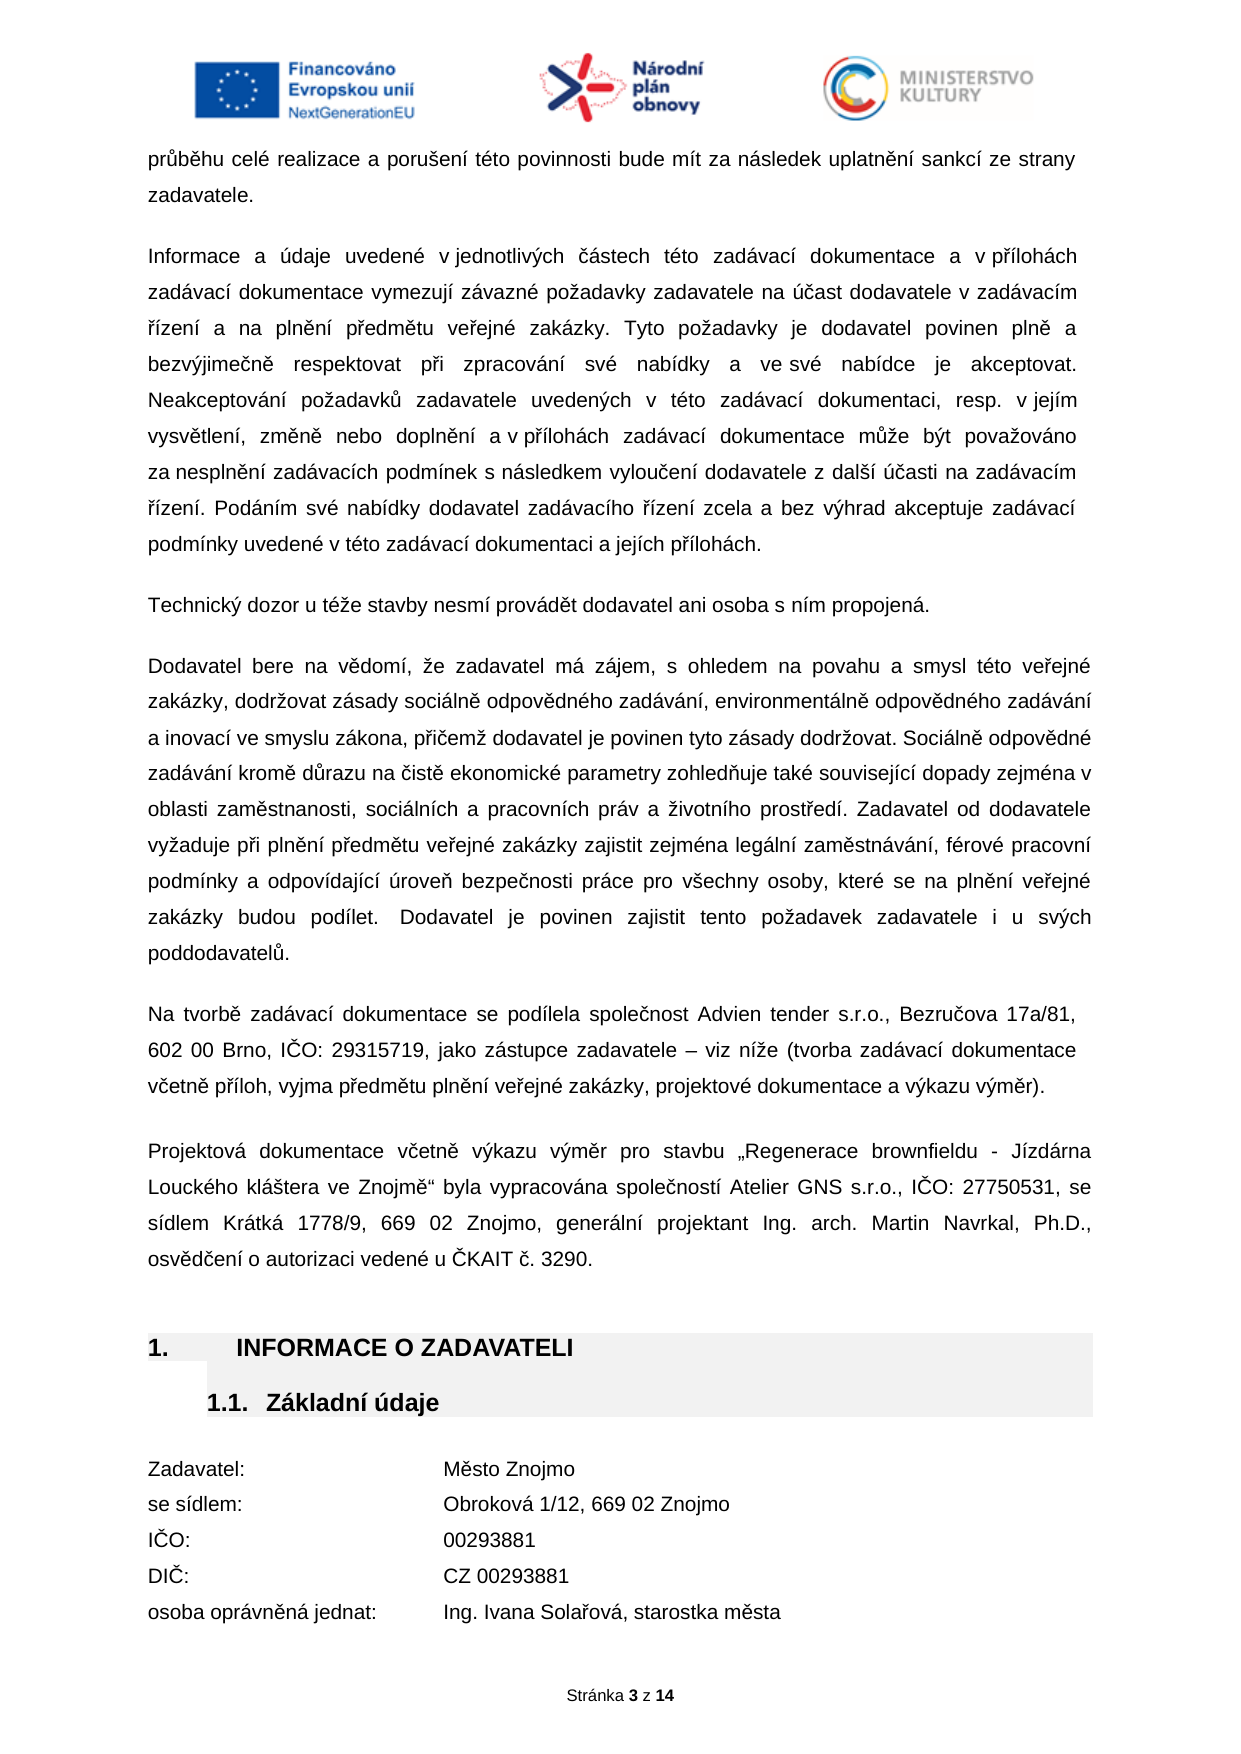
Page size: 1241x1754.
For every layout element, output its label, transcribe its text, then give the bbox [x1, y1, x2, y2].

text osoba oprávněná jednat: Ing. Ivana Solařová, starostka města [148, 1600, 1077, 1624]
subtitle Základní údaje [207, 1388, 1093, 1417]
text Zadavatel: Město Znojmo [148, 1456, 1093, 1480]
text Projektová dokumentace včetně výkazu výměr pro stavbu „Regenerace brownfieldu - Jízdárna Louckého kláštera ve Znojmě“ byla vypracována společností Atelier GNS s.r.o., IČO: 27750531, se sídlem Krátká 1778/9, 669 02 Znojmo, generální projektant Ing. arch. Martin Navrkal, Ph.D., osvědčení o autorizaci vedené u ČKAIT č. 3290. [148, 1139, 1093, 1271]
text IČO: 00293881 [148, 1528, 1093, 1552]
text DIČ: CZ 00293881 [148, 1564, 1093, 1588]
text Technický dozor u téže stavby nesmí provádět dodavatel ani osoba s ním propojená. [148, 592, 1093, 616]
text se sídlem: Obroková 1/12, 669 02 Znojmo [148, 1492, 1093, 1516]
subtitle INFORMACE O ZADAVATELI [148, 1333, 1093, 1361]
text Na tvorbě zadávací dokumentace se podílela společnost Advien tender s.r.o., Bezručova 17a/81, 602 00 Brno, IČO: 29315719, jako zástupce zadavatele – viz níže (tvorba zadávací dokumentace včetně příloh, vyjma předmětu plnění veřejné zakázky, projektové dokumentace a výkazu výměr). [148, 1002, 1077, 1098]
picture [147, 30, 1093, 147]
text Dodavatel bere na vědomí, že zadavatel má zájem, s ohledem na povahu a smysl této veřejné zakázky, dodržovat zásady sociálně odpovědného zadávání, environmentálně odpovědného zadávání a inovací ve smyslu zákona, přičemž dodavatel je povinen tyto zásady dodržovat. Sociálně odpovědné zadávání kromě důrazu na čistě ekonomické parametry zohledňuje také související dopady zejména v oblasti zaměstnanosti, sociálních a pracovních práv a životního prostředí. Zadavatel od dodavatele vyžaduje při plnění předmětu veřejné zakázky zajistit zejména legální zaměstnávání, férové pracovní podmínky a odpovídající úroveň bezpečnosti práce pro všechny osoby, které se na plnění veřejné zakázky budou podílet. Dodavatel je povinen zajistit tento požadavek zadavatele i u svých poddodavatelů. [148, 653, 1093, 965]
text Informace a údaje uvedené v jednotlivých částech této zadávací dokumentace a v přílohách zadávací dokumentace vymezují závazné požadavky zadavatele na účast dodavatele v zadávacím řízení a na plnění předmětu veřejné zakázky. Tyto požadavky je dodavatel povinen plně a bezvýjimečně respektovat při zpracování své nabídky a ve své nabídce je akceptovat. Neakceptování požadavků zadavatele uvedených v této zadávací dokumentaci, resp. v jejím vysvětlení, změně nebo doplnění a v přílohách zadávací dokumentace může být považováno za nesplnění zadávacích podmínek s následkem vyloučení dodavatele z další účasti na zadávacím řízení. Podáním své nabídky dodavatel zadávacího řízení zcela a bez výhrad akceptuje zadávací podmínky uvedené v této zadávací dokumentaci a jejích přílohách. [148, 244, 1077, 556]
